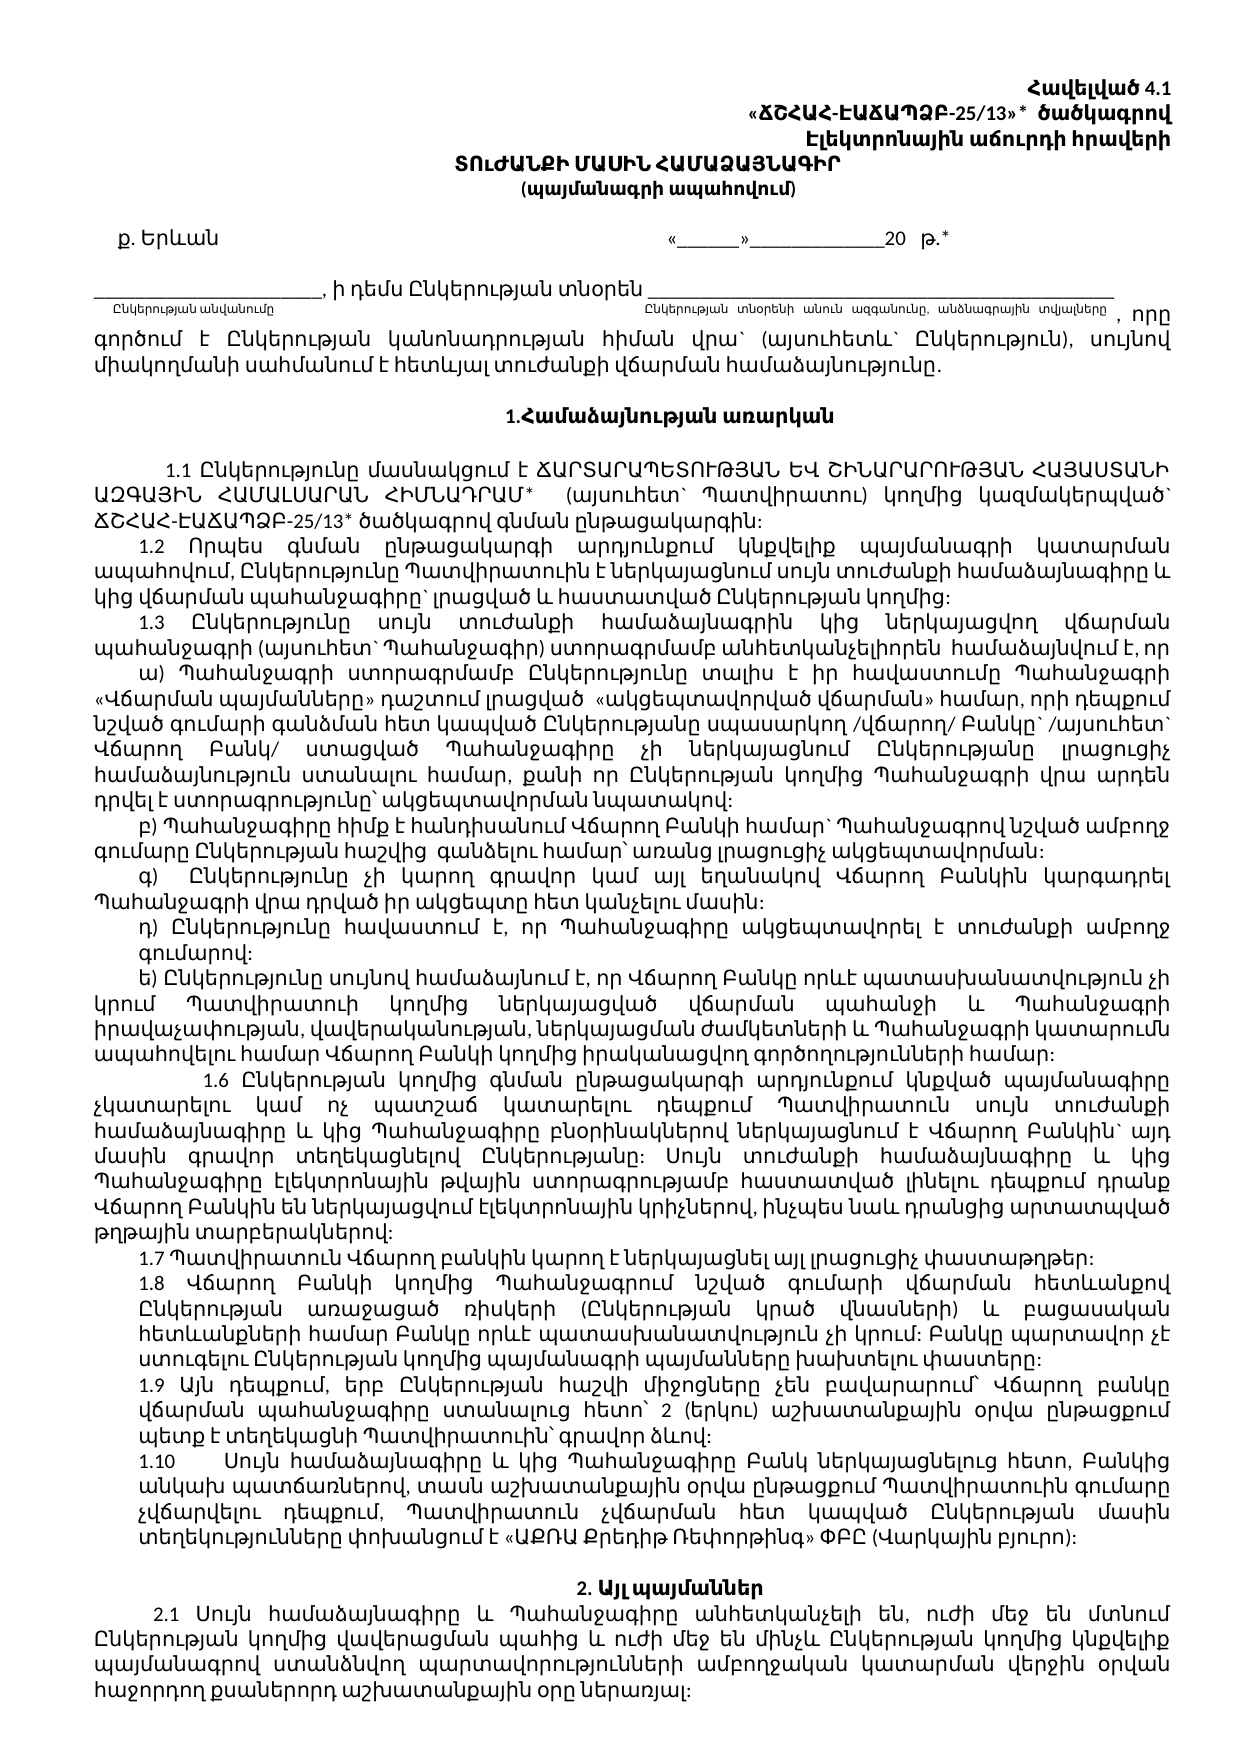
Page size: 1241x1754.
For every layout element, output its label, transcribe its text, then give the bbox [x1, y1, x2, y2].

text 2. Այլ պայմաններ [169, 1575, 1171, 1601]
text դ) Ընկերությունը հավաստում է, որ Պահանջագիրը ակցեպտավորել է տուժանքի ամբողջ գումարով: [138, 914, 1171, 965]
text ա) Պահանջագրի ստորագրմամբ Ընկերությունը տալիս է իր հավաստումը Պահանջագրի «Վճարման պայմանները» դաշտում լրացված «ակցեպտավորված վճարման» համար, որի դեպքում նշված գումարի գանձման հետ կապված Ընկերությանը սպասարկող /վճարող/ Բանկը` /այսուհետ` Վճարող Բանկ/ ստացված Պահանջագիրը չի ներկայացնում Ընկերությանը լրացուցիչ համաձայնություն ստանալու համար, քանի որ Ընկերության կողմից Պահանջագրի վրա արդեն դրվել է ստորագրությունը՝ ակցեպտավորման նպատակով: [94, 660, 1171, 813]
text Ընկերության անվանումը Ընկերության տնօրենի անուն ազգանունը, անձնագրային տվյալները , որը գործում է Ընկերության կանոնադրության հիման վրա` (այսուհետև` Ընկերություն), սույնով միակողմանի սահմանում է հետևյալ տուժանքի վճարման համաձայնությունը. [94, 301, 1171, 377]
text ՏՈւԺԱՆՔԻ ՄԱՍԻՆ ՀԱՄԱՁԱՅՆԱԳԻՐ [94, 151, 1171, 177]
text 1.6 Ընկերության կողմից գնման ընթացակարգի արդյունքում կնքված պայմանագիրը չկատարելու կամ ոչ պատշաճ կատարելու դեպքում Պատվիրատուն սույն տուժանքի համաձայնագիրը և կից Պահանջագիրը բնօրինակներով ներկայացնում է Վճարող Բանկին` այդ մասին գրավոր տեղեկացնելով Ընկերությանը: Սույն տուժանքի համաձայնագիրը և կից Պահանջագիրը էլեկտրոնային թվային ստորագրությամբ հաստատված լինելու դեպքում դրանք Վճարող Բանկին են ներկայացվում էլեկտրոնային կրիչներով, ինչպես նաև դրանցից արտատպված թղթային տարբերակներով: [94, 1067, 1171, 1245]
text բ) Պահանջագիրը հիմք է հանդիսանում Վճարող Բանկի համար` Պահանջագրով նշված ամբողջ գումարը Ընկերության հաշվից գանձելու համար՝ առանց լրացուցիչ ակցեպտավորման: [94, 813, 1171, 864]
text 1.3 Ընկերությունը սույն տուժանքի համաձայնագրին կից ներկայացվող վճարման պահանջագրի (այսուհետ` Պահանջագիր) ստորագրմամբ անհետկանչելիորեն համաձայնվում է, որ [94, 609, 1171, 660]
text 1.10 Սույն համաձայնագիրը և կից Պահանջագիրը Բանկ ներկայացնելուց հետո, Բանկից անկախ պատճառներով, տասն աշխատանքային օրվա ընթացքում Պատվիրատուին գումարը չվճարվելու դեպքում, Պատվիրատուն չվճարման հետ կապված Ընկերության մասին տեղեկությունները փոխանցում է «ԱՔՌԱ Քրեդիթ Ռեփորթինգ» ՓԲԸ (Վարկային բյուրո): [138, 1448, 1171, 1550]
text 1.9 Այն դեպքում, երբ Ընկերության հաշվի միջոցները չեն բավարարում՝ Վճարող բանկը վճարման պահանջագիրը ստանալուց հետո՝ 2 (երկու) աշխատանքային օրվա ընթացքում պետք է տեղեկացնի Պատվիրատուին՝ գրավոր ձևով: [138, 1372, 1171, 1448]
text (պայմանագրի ապահովում) [94, 177, 1171, 199]
text ______________________, ի դեմս Ընկերության տնօրեն _____________________________________________ [94, 276, 1171, 301]
text 1.2 Որպես գնման ընթացակարգի արդյունքում կնքվելիք պայմանագրի կատարման ապահովում, Ընկերությունը Պատվիրատուին է ներկայացնում սույն տուժանքի համաձայնագիրը և կից վճարման պահանջագիրը` լրացված և հաստատված Ընկերության կողմից: [94, 533, 1171, 609]
text Հավելված 4.1 [94, 75, 1171, 100]
text ե) Ընկերությունը սույնով համաձայնում է, որ Վճարող Բանկը որևէ պատասխանատվություն չի կրում Պատվիրատուի կողմից ներկայացված վճարման պահանջի և Պահանջագրի իրավաչափության, վավերականության, ներկայացման ժամկետների և Պահանջագրի կատարումն ապահովելու համար Վճարող Բանկի կողմից իրականացվող գործողությունների համար: [94, 965, 1171, 1067]
text ք. Երևան «______»_____________20 թ.* [94, 225, 1171, 250]
text 2.1 Սույն համաձայնագիրը և Պահանջագիրը անհետկանչելի են, ուժի մեջ են մտնում Ընկերության կողմից վավերացման պահից և ուժի մեջ են մինչև Ընկերության կողմից կնքվելիք պայմանագրով ստանձնվող պարտավորությունների ամբողջական կատարման վերջին օրվան հաջորդող քսաներորդ աշխատանքային օրը ներառյալ: [94, 1601, 1171, 1702]
text 1.Համաձայնության առարկան [169, 403, 1171, 428]
text Էլեկտրոնային աճուրդի հրավերի [94, 126, 1171, 151]
text 1.7 Պատվիրատուն Վճարող բանկին կարող է ներկայացնել այլ լրացուցիչ փաստաթղթեր: [138, 1245, 1171, 1270]
text գ) Ընկերությունը չի կարող գրավոր կամ այլ եղանակով Վճարող Բանկին կարգադրել Պահանջագրի վրա դրված իր ակցեպտը հետ կանչելու մասին: [94, 864, 1171, 914]
text 1.1 Ընկերությունը մասնակցում է ՃԱՐՏԱՐԱՊԵՏՈՒԹՅԱՆ ԵՎ ՇԻՆԱՐԱՐՈՒԹՅԱՆ ՀԱՅԱՍՏԱՆԻ ԱԶԳԱՅԻՆ ՀԱՄԱԼՍԱՐԱՆ ՀԻՄՆԱԴՐԱՄ* (այսուհետ` Պատվիրատու) կողմից կազմակերպված` ՃՇՀԱՀ-ԷԱՃԱՊՁԲ-25/13* ծածկագրով գնման ընթացակարգին: [94, 457, 1171, 533]
text «ՃՇՀԱՀ-ԷԱՃԱՊՁԲ-25/13»* ծածկագրով [94, 100, 1171, 126]
text 1.8 Վճարող Բանկի կողմից Պահանջագրում նշված գումարի վճարման հետևանքով Ընկերության առաջացած ռիսկերի (Ընկերության կրած վնասների) և բացասական հետևանքների համար Բանկը որևէ պատասխանատվություն չի կրում: Բանկը պարտավոր չէ ստուգելու Ընկերության կողմից պայմանագրի պայմանները խախտելու փաստերը: [138, 1270, 1171, 1372]
